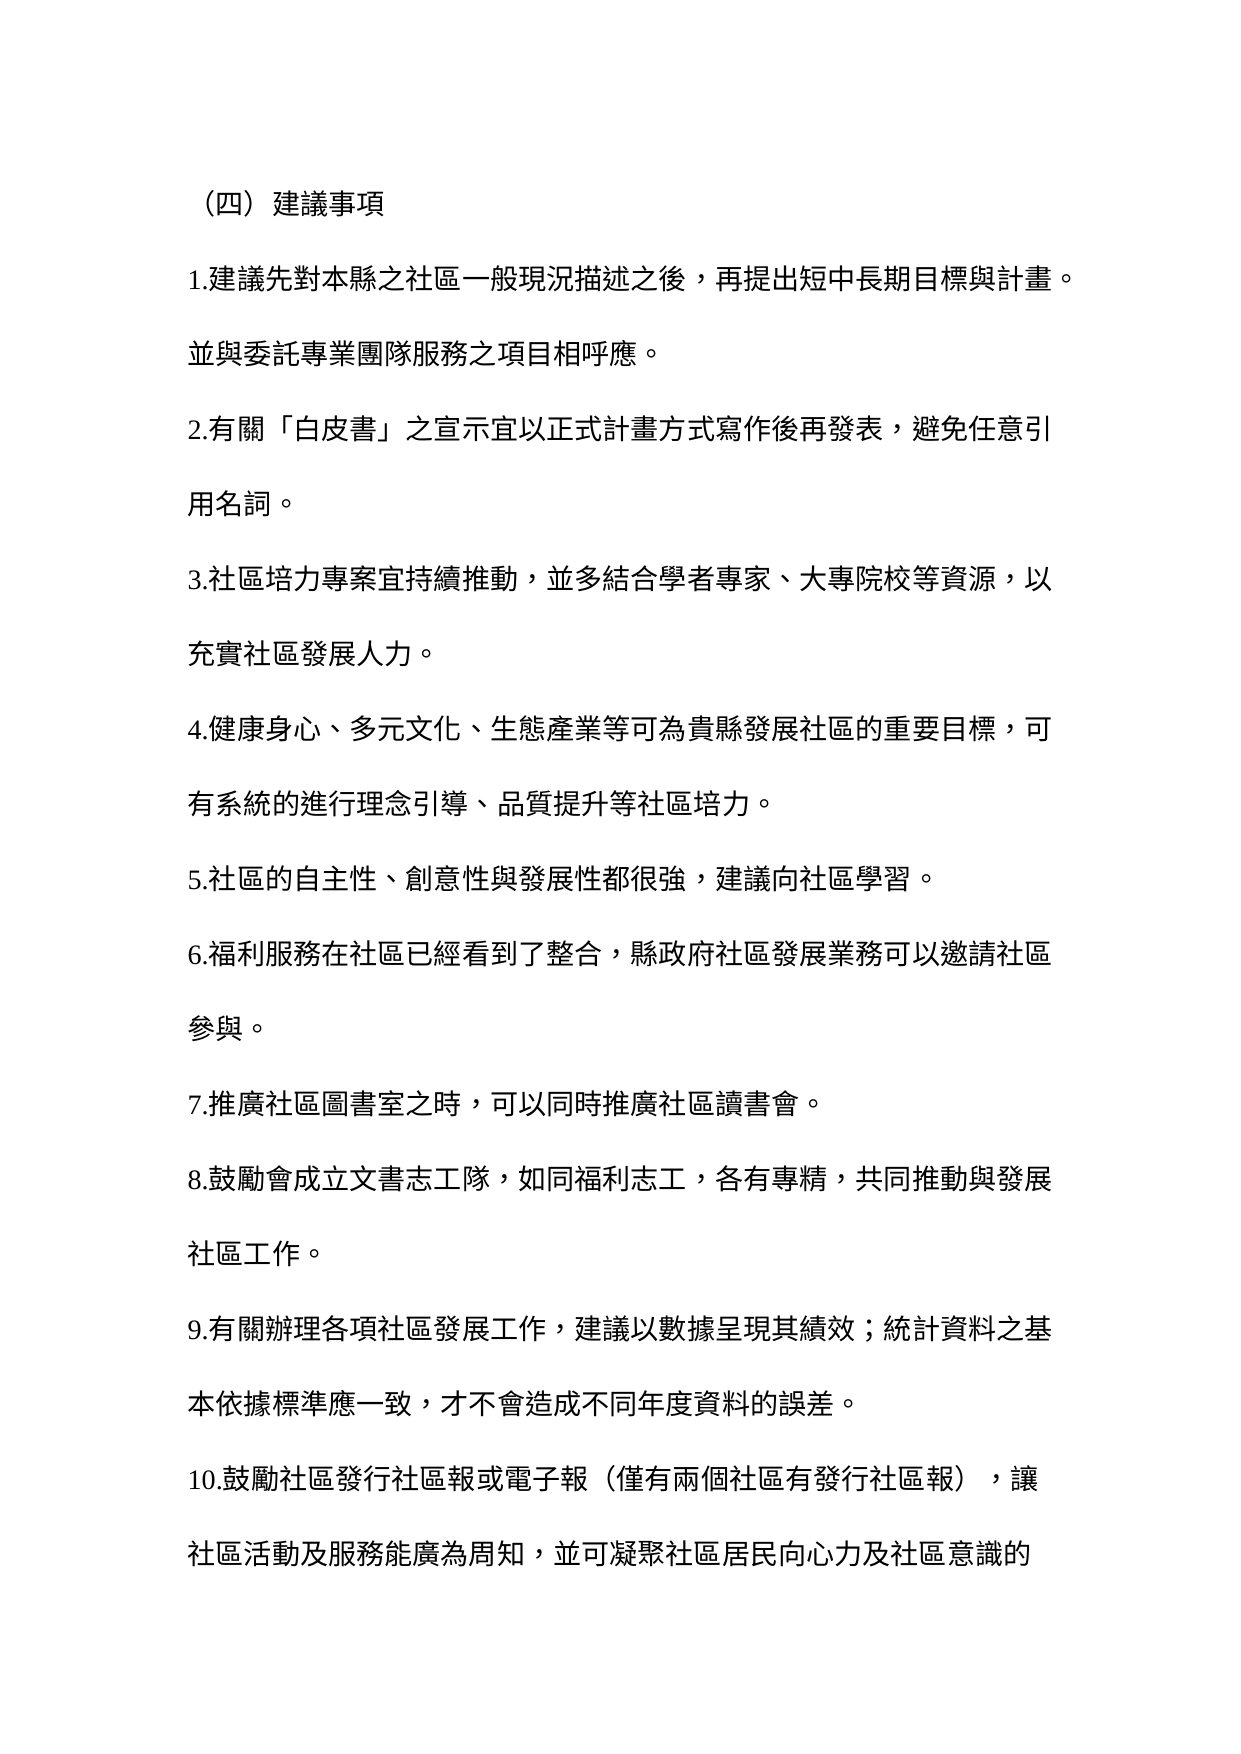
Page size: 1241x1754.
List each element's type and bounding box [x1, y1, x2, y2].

text [187, 164, 1053, 1589]
